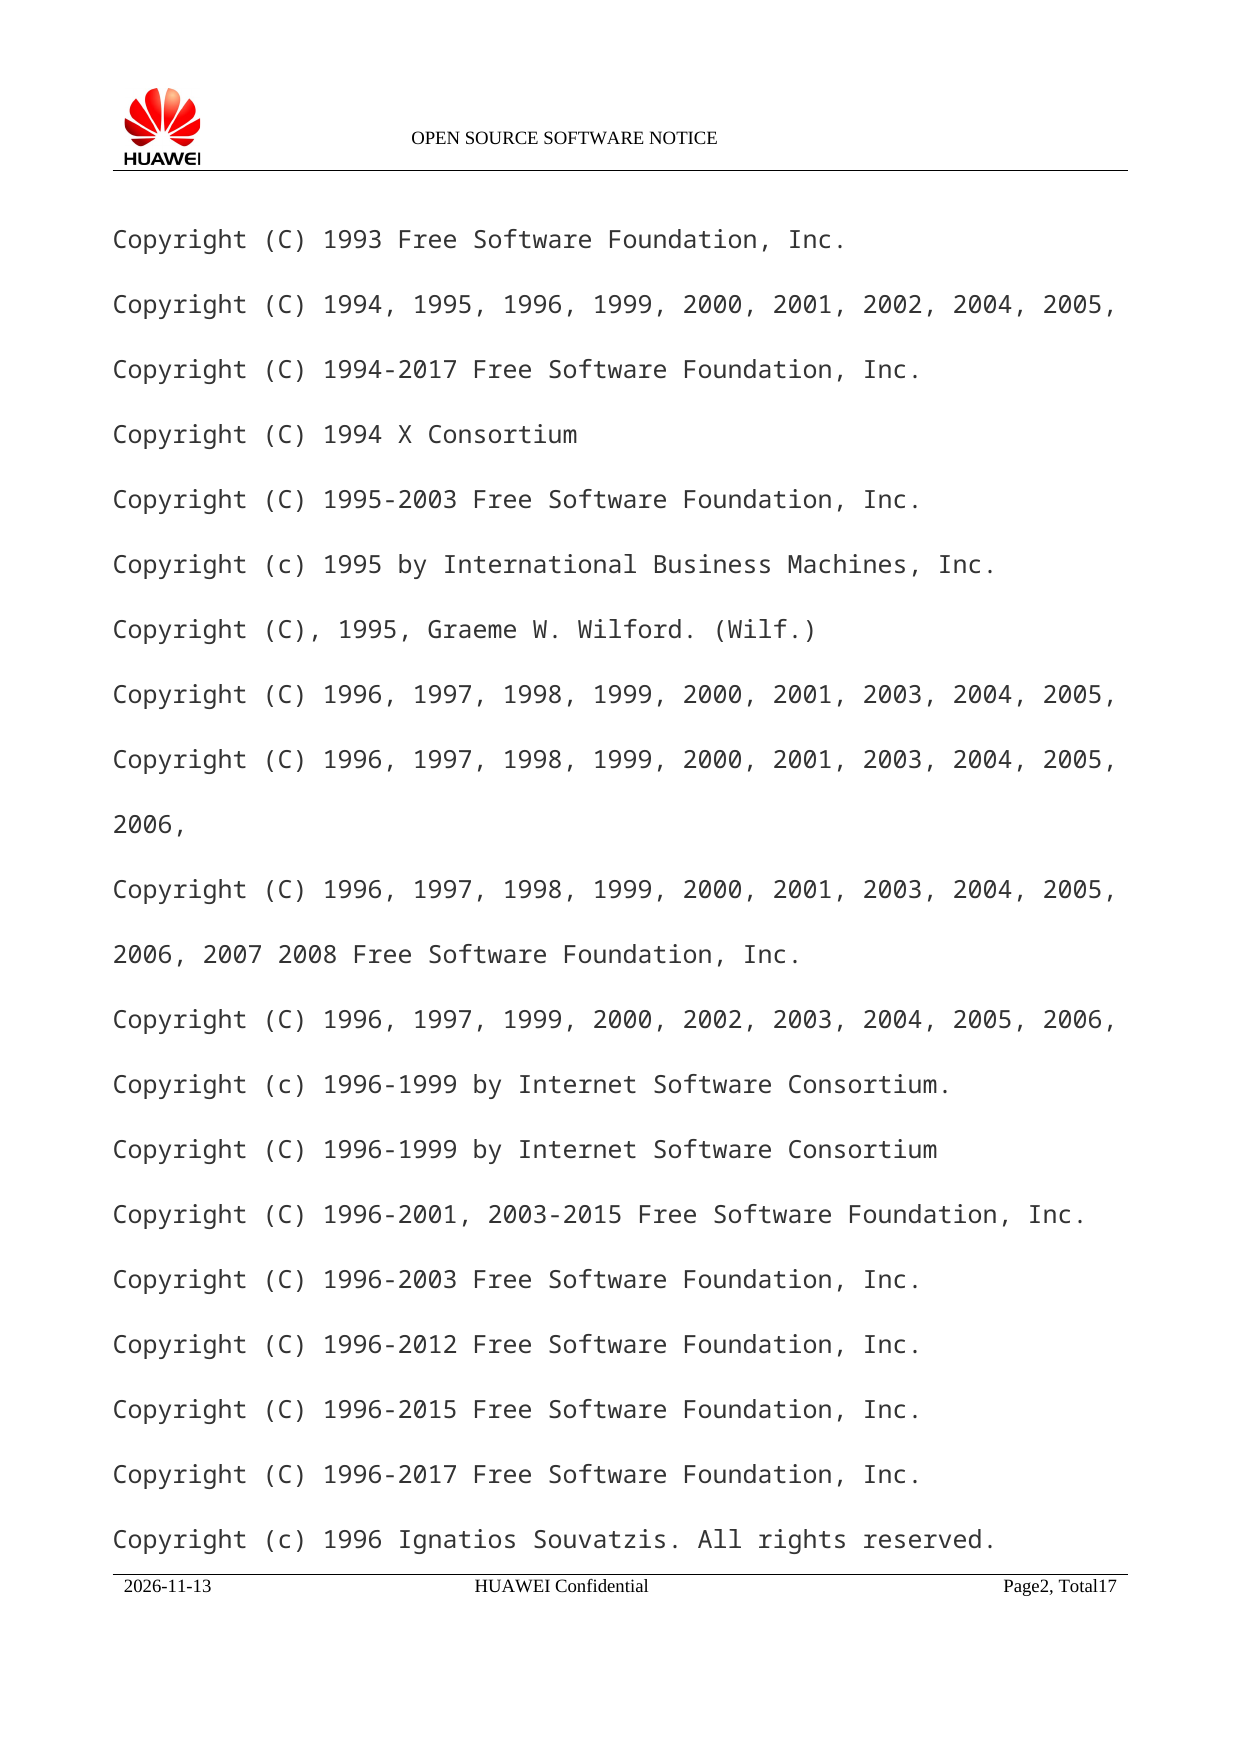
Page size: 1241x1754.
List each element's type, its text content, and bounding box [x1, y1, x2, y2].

picture [124, 88, 201, 165]
text Copyright (C) 1994 X Consortium [112, 401, 1128, 466]
text Copyright (C) 1996-2012 Free Software Foundation, Inc. [112, 1311, 1128, 1376]
text Copyright (C) 1996-2015 Free Software Foundation, Inc. [112, 1376, 1128, 1441]
text Copyright (C) 1994-2017 Free Software Foundation, Inc. [112, 336, 1128, 401]
text Copyright (C) 1996, 1997, 1998, 1999, 2000, 2001, 2003, 2004, 2005, 2006, 2007 2008 Free Software Foundation, Inc. [112, 856, 1128, 986]
text Copyright (C) 1996-2001, 2003-2015 Free Software Foundation, Inc. [112, 1181, 1128, 1246]
text Copyright (c) 1996 Ignatios Souvatzis. All rights reserved. [112, 1506, 1128, 1571]
text Copyright (C) 1994, 1995, 1996, 1999, 2000, 2001, 2002, 2004, 2005, [112, 271, 1128, 336]
text Copyright (C) 1996, 1997, 1998, 1999, 2000, 2001, 2003, 2004, 2005, 2006, [112, 726, 1128, 856]
text Copyright (c) 1996-1999 by Internet Software Consortium. [112, 1051, 1128, 1116]
text Copyright (C) 1996-2017 Free Software Foundation, Inc. [112, 1441, 1128, 1506]
text Copyright (C), 1995, Graeme W. Wilford. (Wilf.) [112, 596, 1128, 661]
text Copyright (C) 1993 Free Software Foundation, Inc. [112, 206, 1128, 271]
text Copyright (c) 1995 by International Business Machines, Inc. [112, 531, 1128, 596]
text Copyright (C) 1996, 1997, 1999, 2000, 2002, 2003, 2004, 2005, 2006, [112, 986, 1128, 1051]
text Copyright (C) 1996-1999 by Internet Software Consortium [112, 1116, 1128, 1181]
text Copyright (C) 1995-2003 Free Software Foundation, Inc. [112, 466, 1128, 531]
text Copyright (C) 1996, 1997, 1998, 1999, 2000, 2001, 2003, 2004, 2005, [112, 661, 1128, 726]
text Copyright (C) 1996-2003 Free Software Foundation, Inc. [112, 1246, 1128, 1311]
